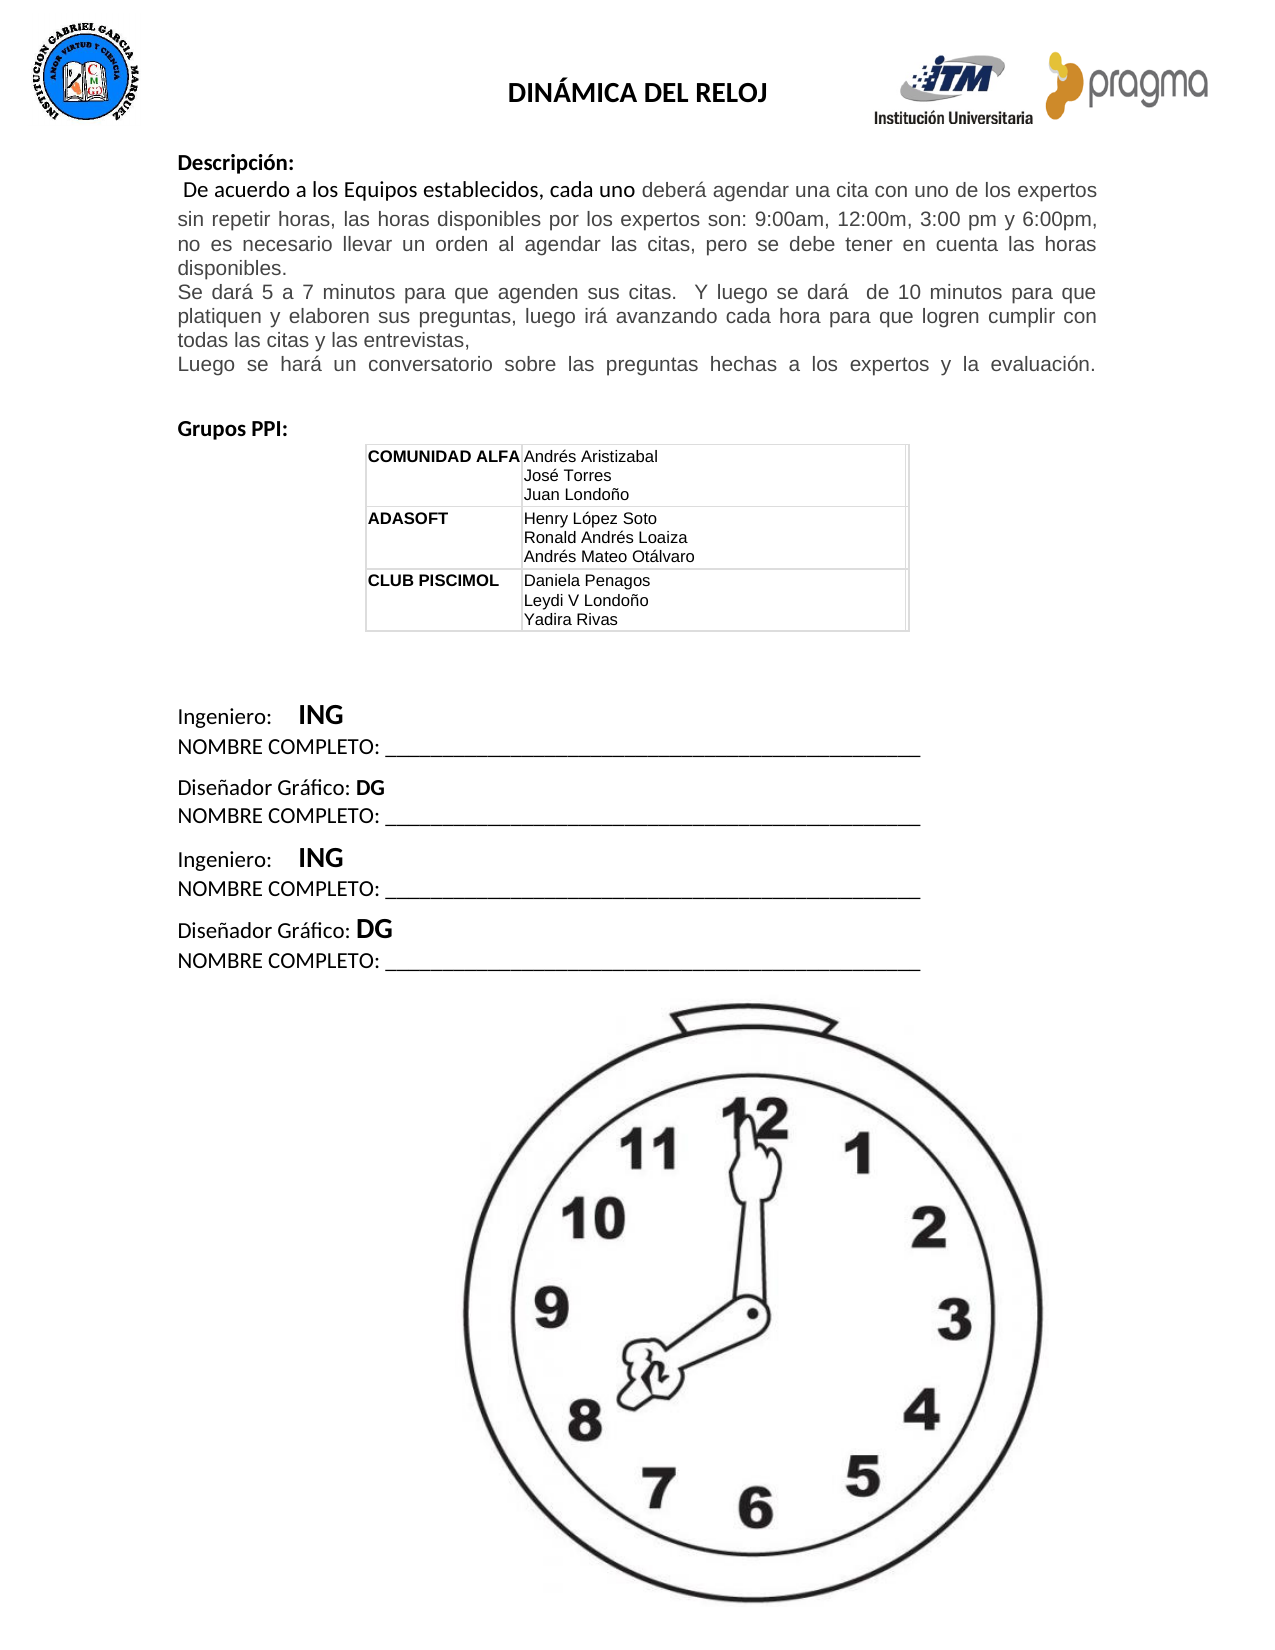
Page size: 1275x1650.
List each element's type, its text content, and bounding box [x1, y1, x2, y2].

text Luego se hará un conversatorio sobre las preguntas hechas a los expertos y la evaluación. [177, 351, 1098, 403]
text Diseñador Gráfico: DG [177, 910, 1098, 946]
text NOMBRE COMPLETO: _______________________________________________ [177, 801, 1098, 829]
text Descripción: [177, 148, 1098, 176]
picture [1037, 38, 1212, 123]
picture [454, 994, 1052, 1607]
text Grupos PPI: [177, 414, 1098, 442]
table_header Andrés Aristizabal José Torres Juan Londoño [523, 445, 905, 506]
text NOMBRE COMPLETO: _______________________________________________ [177, 732, 1098, 760]
text NOMBRE COMPLETO: _______________________________________________ [177, 874, 1098, 903]
text Ingeniero: ING [177, 839, 1098, 874]
text Diseñador Gráfico: DG [177, 773, 1098, 801]
table_cell Daniela Penagos Leydi V Londoño Yadira Rivas [523, 570, 905, 630]
table_cell Henry López Soto Ronald Andrés Loaiza Andrés Mateo Otálvaro [523, 507, 905, 568]
text De acuerdo a los Equipos establecidos, cada uno deberá agendar una cita con uno de los expertos sin repetir horas, las horas disponibles por los expertos son: 9:00am, 12:00m, 3:00 pm y 6:00pm, no es necesario llevar un orden al agendar las citas, pero se debe tener en cuenta las horas disponibles. Se dará 5 a 7 minutos para que agenden sus citas. Y luego se dará de 10 minutos para que platiquen y elaboren sus preguntas, luego irá avanzando cada hora para que logren cumplir con todas las citas y las entrevistas, [177, 176, 1098, 232]
picture [868, 54, 1034, 123]
text Ingeniero: ING [177, 696, 1098, 732]
picture [27, 13, 141, 126]
table_header COMUNIDAD ALFA [367, 445, 521, 506]
table_cell CLUB PISCIMOL [367, 570, 521, 630]
text NOMBRE COMPLETO: _______________________________________________ [177, 946, 1098, 974]
table_cell ADASOFT [367, 507, 521, 568]
